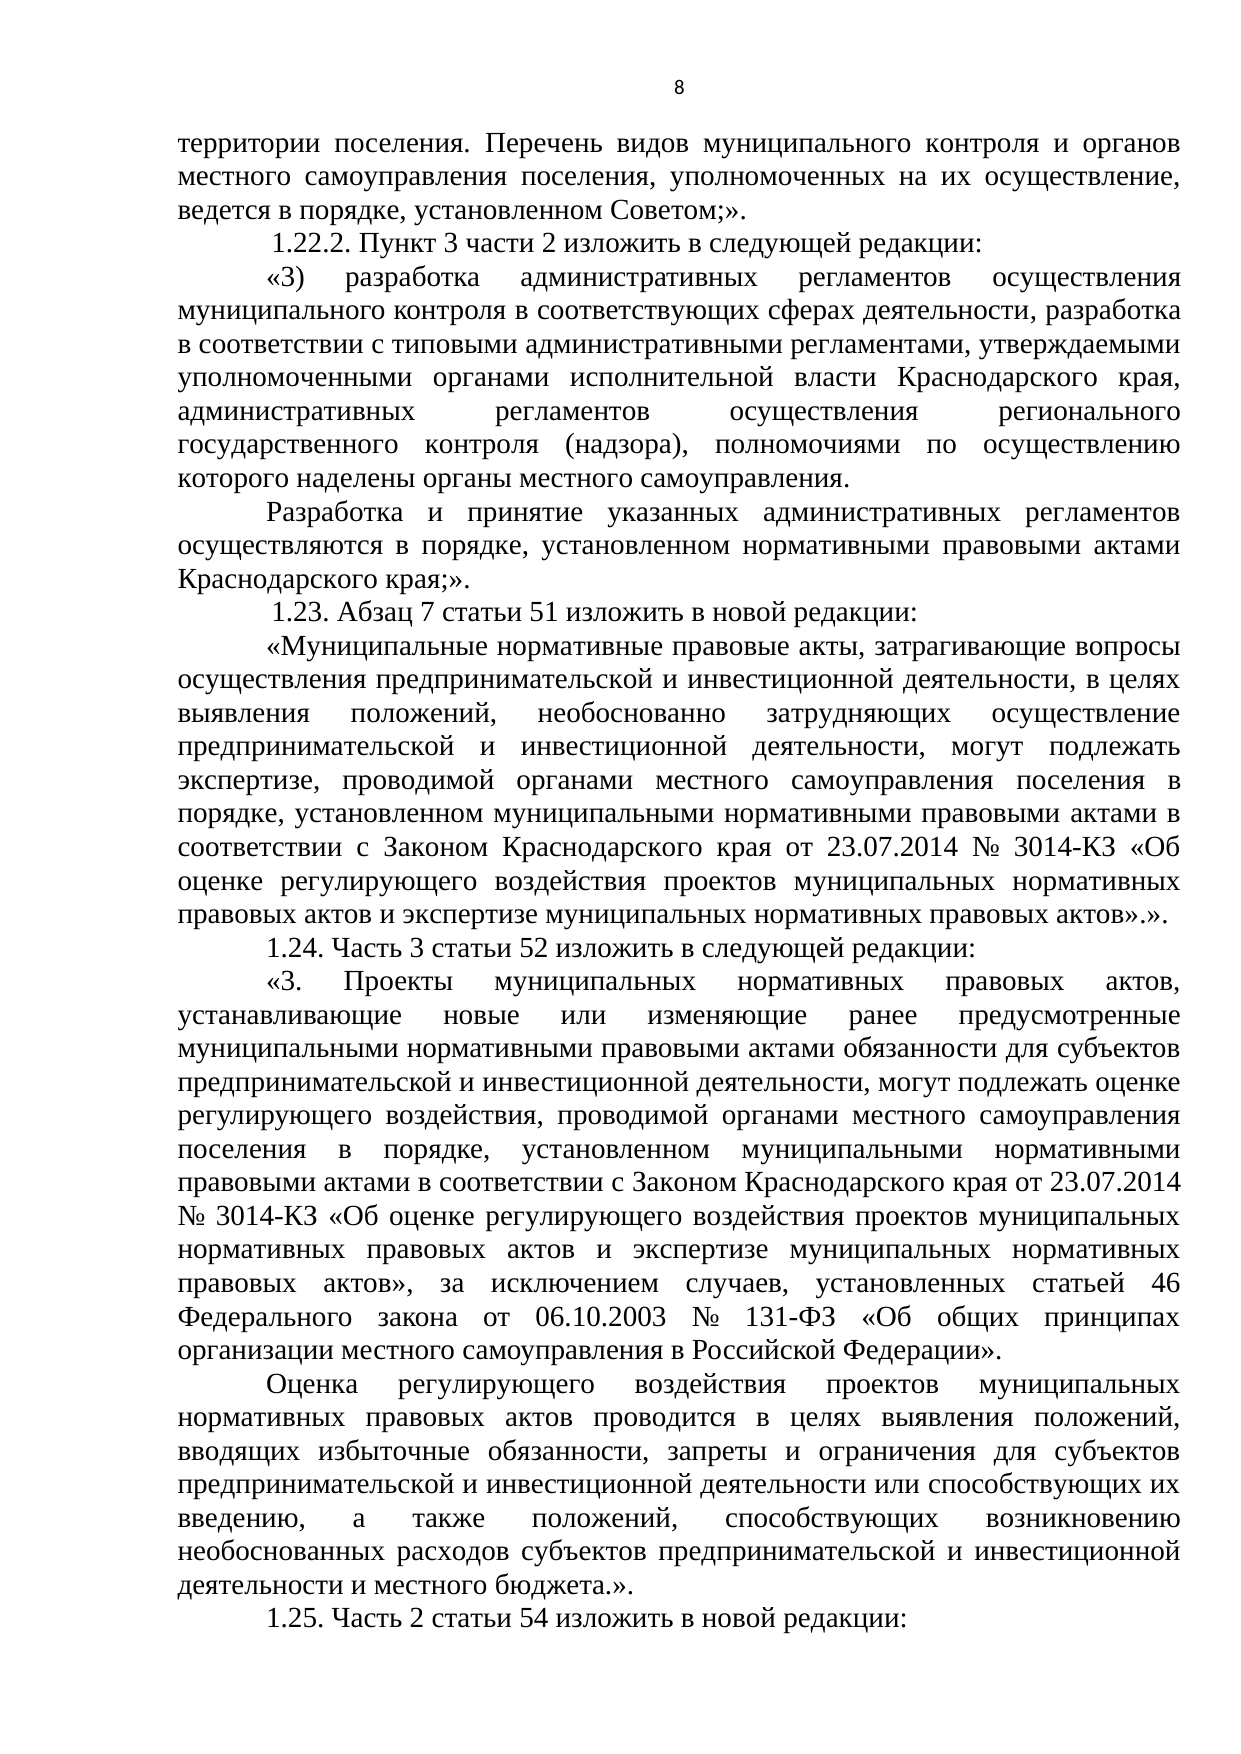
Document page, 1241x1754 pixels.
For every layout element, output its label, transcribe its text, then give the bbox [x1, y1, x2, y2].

text 1.25. Часть 2 статьи 54 изложить в новой редакции: [177, 1601, 1181, 1634]
text Разработка и принятие указанных административных регламентов осуществляются в порядке, установленном нормативными правовыми актами Краснодарского края;». [177, 494, 1181, 594]
text 1.24. Часть 3 статьи 52 изложить в следующей редакции: [177, 930, 1181, 963]
text Оценка регулирующего воздействия проектов муниципальных нормативных правовых актов проводится в целях выявления положений, вводящих избыточные обязанности, запреты и ограничения для субъектов предпринимательской и инвестиционной деятельности или способствующих их введению, а также положений, способствующих возникновению необоснованных расходов субъектов предпринимательской и инвестиционной деятельности и местного бюджета.». [177, 1366, 1181, 1601]
text «3. Проекты муниципальных нормативных правовых актов, устанавливающие новые или изменяющие ранее предусмотренные муниципальными нормативными правовыми актами обязанности для субъектов предпринимательской и инвестиционной деятельности, могут подлежать оценке регулирующего воздействия, проводимой органами местного самоуправления поселения в порядке, установленном муниципальными нормативными правовыми актами в соответствии с Законом Краснодарского края от 23.07.2014 № 3014-КЗ «Об оценке регулирующего воздействия проектов муниципальных нормативных правовых актов и экспертизе муниципальных нормативных правовых актов», за исключением случаев, установленных статьей 46 Федерального закона от 06.10.2003 № 131-ФЗ «Об общих принципах организации местного самоуправления в Российской Федерации». [177, 963, 1181, 1366]
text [177, 125, 1181, 225]
text 1.22.2. Пункт 3 части 2 изложить в следующей редакции: [177, 225, 1181, 259]
text 1.23. Абзац 7 статьи 51 изложить в новой редакции: [177, 594, 1181, 628]
text «3) разработка административных регламентов осуществления муниципального контроля в соответствующих сферах деятельности, разработка в соответствии с типовыми административными регламентами, утверждаемыми уполномоченными органами исполнительной власти Краснодарского края, административных регламентов осуществления регионального государственного контроля (надзора), полномочиями по осуществлению которого наделены органы местного самоуправления. [177, 259, 1181, 494]
text «Муниципальные нормативные правовые акты, затрагивающие вопросы осуществления предпринимательской и инвестиционной деятельности, в целях выявления положений, необоснованно затрудняющих осуществление предпринимательской и инвестиционной деятельности, могут подлежать экспертизе, проводимой органами местного самоуправления поселения в порядке, установленном муниципальными нормативными правовыми актами в соответствии с Законом Краснодарского края от 23.07.2014 № 3014-КЗ «Об оценке регулирующего воздействия проектов муниципальных нормативных правовых актов и экспертизе муниципальных нормативных правовых актов».». [177, 628, 1181, 930]
